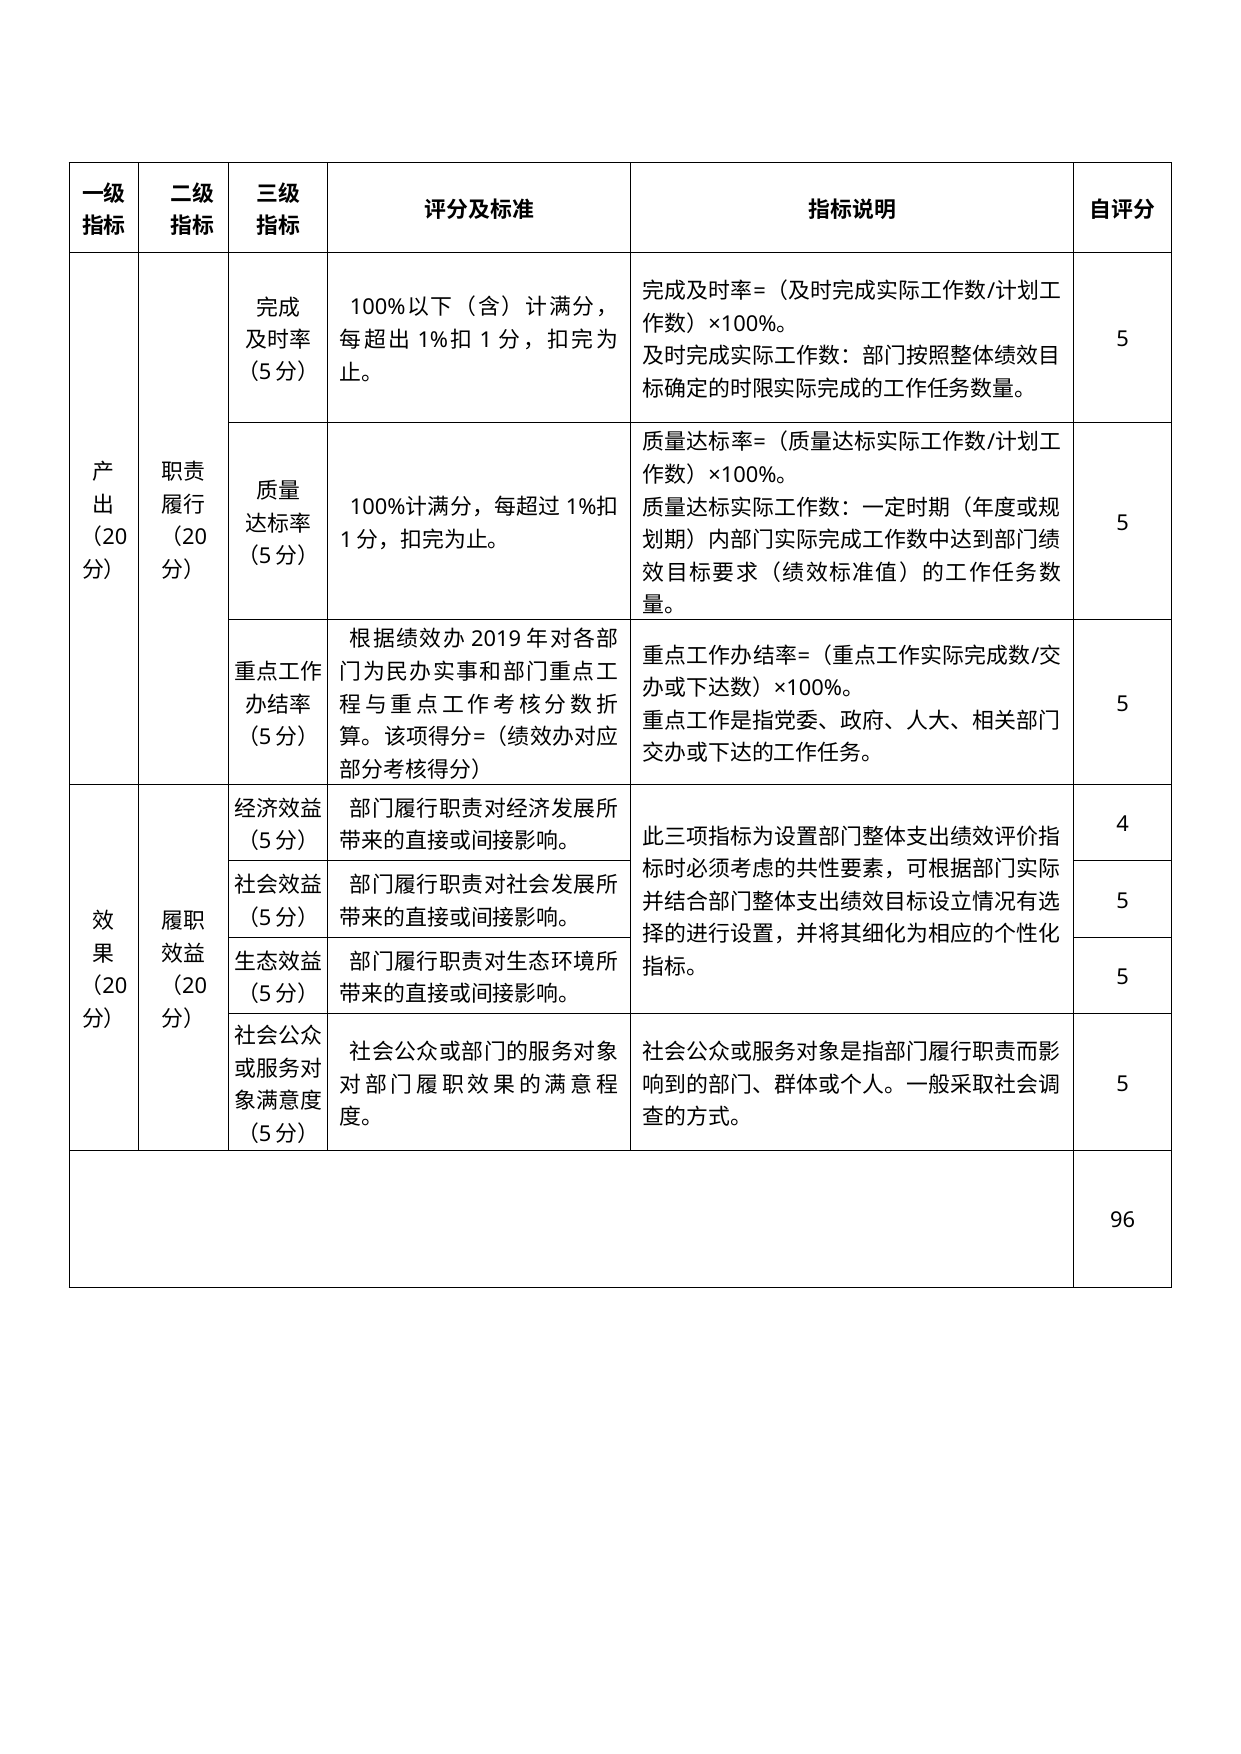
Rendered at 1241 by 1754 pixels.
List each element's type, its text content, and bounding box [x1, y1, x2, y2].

table_header 二级 指标 [139, 163, 228, 252]
table_cell 质量 达标率 （5分） [229, 423, 327, 619]
table_cell 根据绩效办2019年对各部门为民办实事和部门重点工程与重点工作考核分数折算。该项得分=（绩效办对应部分考核得分） [328, 620, 630, 784]
table_cell 完成 及时率 （5分） [229, 253, 327, 422]
table_cell 部门履行职责对社会发展所带来的直接或间接影响。 [328, 861, 630, 937]
table_cell 社会效益（5分） [229, 861, 327, 937]
table_cell 100%以下（含）计满分，每超出1%扣1分，扣完为止。 [328, 253, 630, 422]
table_cell 5 [1074, 620, 1171, 784]
table_cell 重点工作办结率=（重点工作实际完成数/交办或下达数）×100%。 重点工作是指党委、政府、人大、相关部门交办或下达的工作任务。 [631, 620, 1073, 784]
table_header 三级 指标 [229, 163, 327, 252]
table_cell 职责 履行 （20分） [139, 253, 228, 784]
table_header 一级 指标 [70, 163, 138, 252]
table_cell 产 出 （20分） [70, 253, 138, 784]
table_cell 5 [1074, 861, 1171, 937]
table_cell 5 [1074, 423, 1171, 619]
table_cell 重点工作 办结率 （5分） [229, 620, 327, 784]
table_cell 5 [1074, 938, 1171, 1013]
table_header 评分及标准 [328, 163, 630, 252]
table_cell 履职 效益 （20分） [139, 785, 228, 1150]
table_header 指标说明 [631, 163, 1073, 252]
table_cell 5 [1074, 1014, 1171, 1150]
table_cell 社会公众或服务对象是指部门履行职责而影响到的部门、群体或个人。一般采取社会调查的方式。 [631, 1014, 1073, 1150]
table_cell 此三项指标为设置部门整体支出绩效评价指标时必须考虑的共性要素，可根据部门实际并结合部门整体支出绩效目标设立情况有选择的进行设置，并将其细化为相应的个性化指标。 [631, 785, 1073, 1013]
table_cell 96 [1074, 1151, 1171, 1287]
table_cell 完成及时率=（及时完成实际工作数/计划工作数）×100%。 及时完成实际工作数：部门按照整体绩效目标确定的时限实际完成的工作任务数量。 [631, 253, 1073, 422]
table_cell 部门履行职责对生态环境所带来的直接或间接影响。 [328, 938, 630, 1013]
table_cell 社会公众或部门的服务对象对部门履职效果的满意程度。 [328, 1014, 630, 1150]
table_header 自评分 [1074, 163, 1171, 252]
table_cell 社会公众 或服务对 象满意度（5分） [229, 1014, 327, 1150]
table_cell 经济效益（5分） [229, 785, 327, 860]
table_cell 100%计满分，每超过1%扣1分，扣完为止。 [328, 423, 630, 619]
table_cell 质量达标率=（质量达标实际工作数/计划工作数）×100%。 质量达标实际工作数：一定时期（年度或规划期）内部门实际完成工作数中达到部门绩效目标要求（绩效标准值）的工作任务数量。 [631, 423, 1073, 619]
table_cell 5 [1074, 253, 1171, 422]
table_cell 4 [1074, 785, 1171, 860]
table_cell [70, 1151, 1073, 1287]
table_cell 部门履行职责对经济发展所带来的直接或间接影响。 [328, 785, 630, 860]
table_cell 效 果 （20分） [70, 785, 138, 1150]
table_cell 生态效益（5分） [229, 938, 327, 1013]
